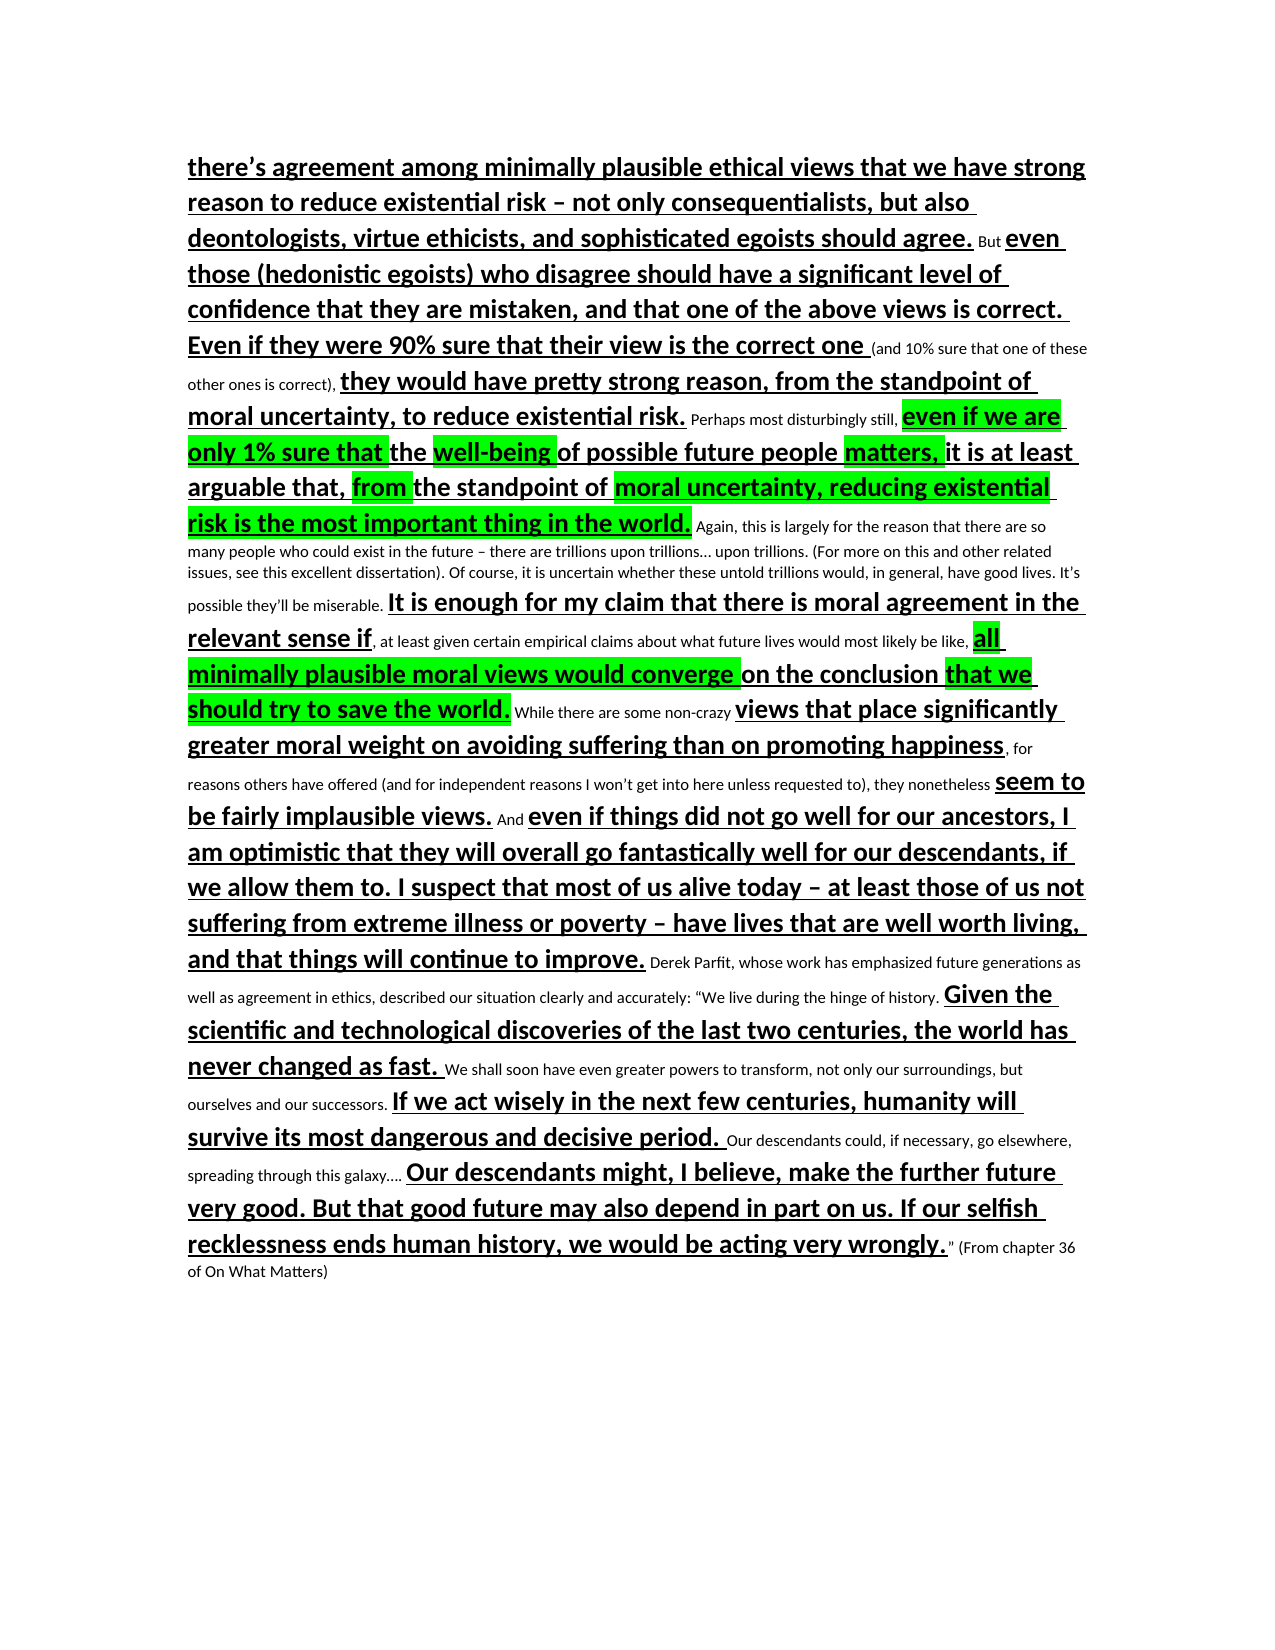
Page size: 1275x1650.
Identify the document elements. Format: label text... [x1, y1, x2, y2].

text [187, 150, 1087, 934]
